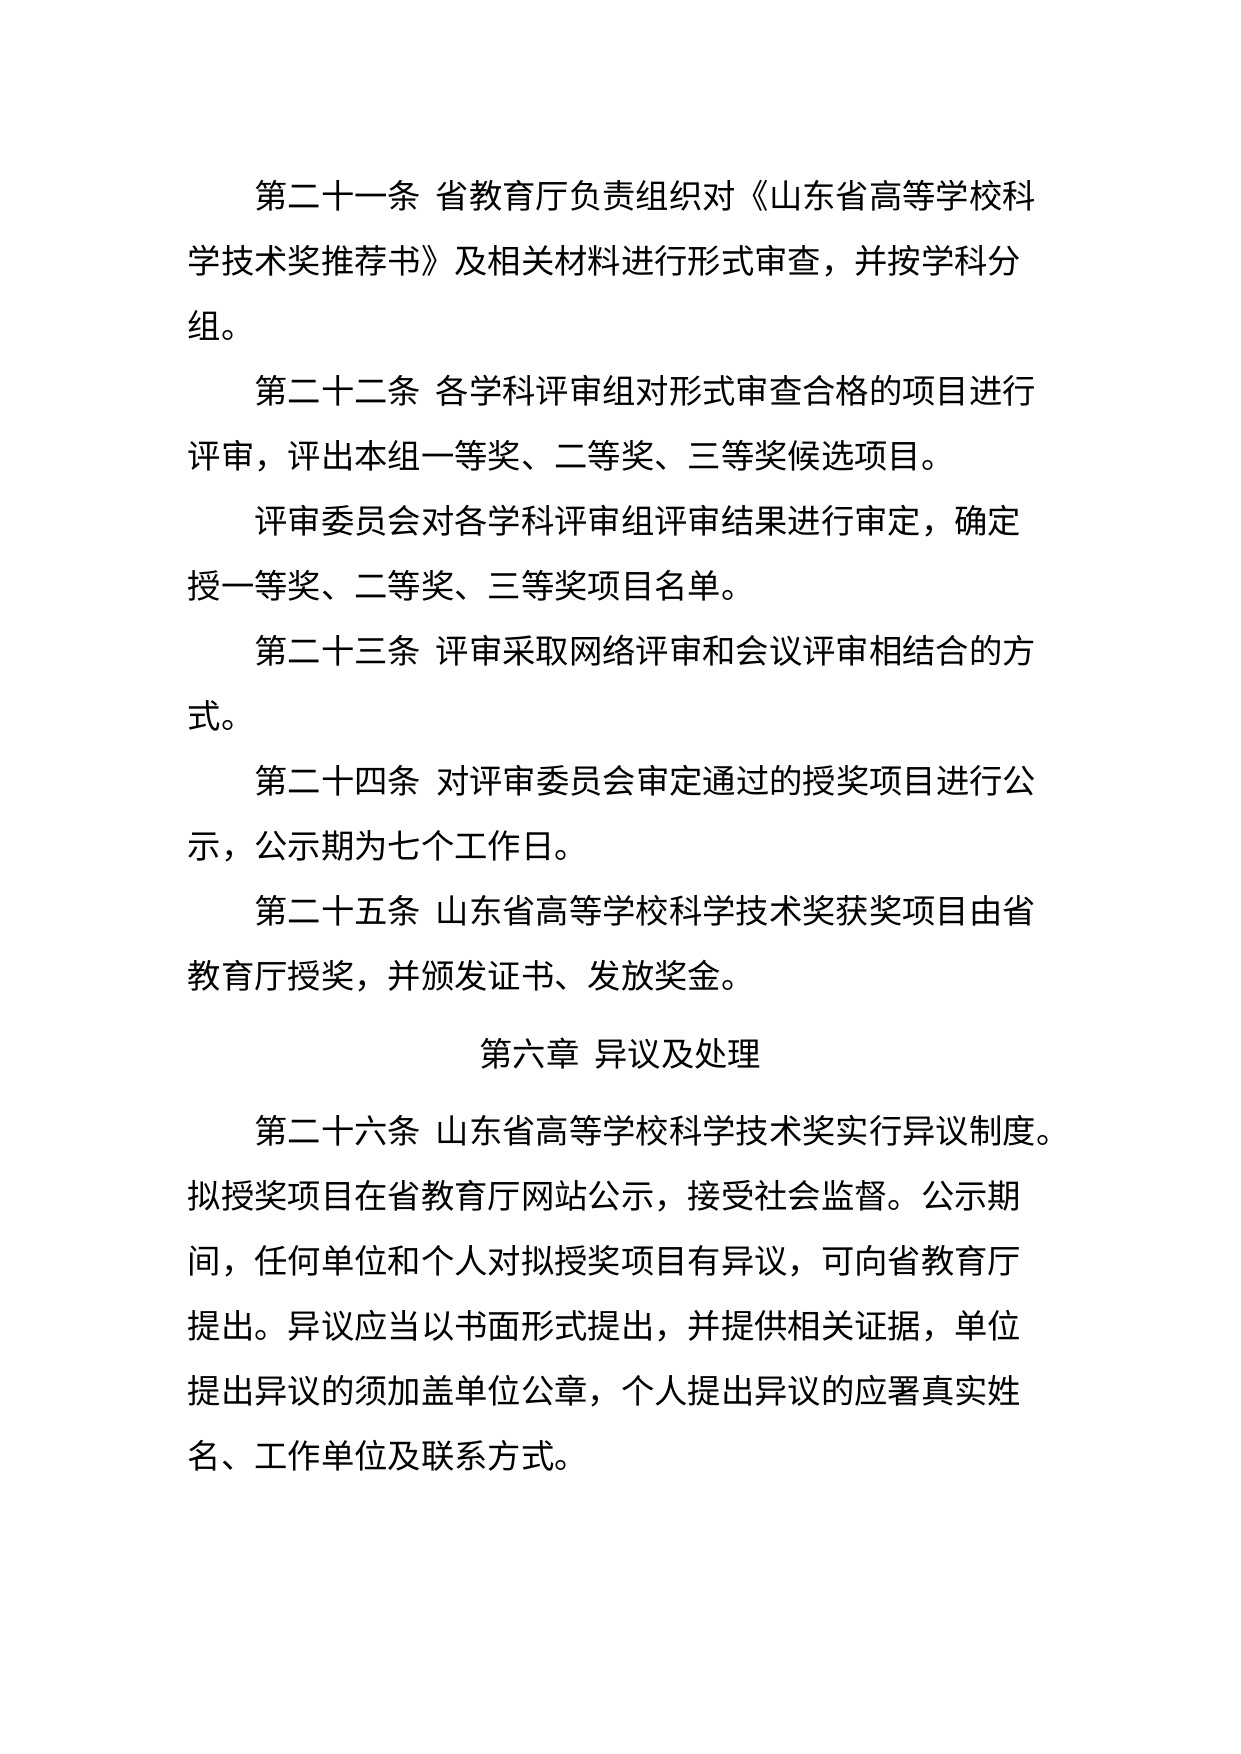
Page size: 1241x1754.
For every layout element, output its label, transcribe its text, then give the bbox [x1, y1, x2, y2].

text 第二十二条 各学科评审组对形式审查合格的项目进行评审，评出本组一等奖、二等奖、三等奖候选项目。 [187, 357, 1053, 487]
text 评审委员会对各学科评审组评审结果进行审定，确定授一等奖、二等奖、三等奖项目名单。 [187, 487, 1053, 617]
text 第二十六条 山东省高等学校科学技术奖实行异议制度。拟授奖项目在省教育厅网站公示，接受社会监督。公示期间，任何单位和个人对拟授奖项目有异议，可向省教育厅提出。异议应当以书面形式提出，并提供相关证据，单位提出异议的须加盖单位公章，个人提出异议的应署真实姓名、工作单位及联系方式。 [187, 1097, 1053, 1487]
text 第六章 异议及处理 [187, 1019, 1053, 1084]
text 第二十一条 省教育厅负责组织对《山东省高等学校科学技术奖推荐书》及相关材料进行形式审查，并按学科分组。 [187, 162, 1053, 357]
text 第二十五条 山东省高等学校科学技术奖获奖项目由省教育厅授奖，并颁发证书、发放奖金。 [187, 877, 1053, 1007]
text 第二十三条 评审采取网络评审和会议评审相结合的方式。 [187, 617, 1053, 747]
text 第二十四条 对评审委员会审定通过的授奖项目进行公示，公示期为七个工作日。 [187, 747, 1053, 877]
